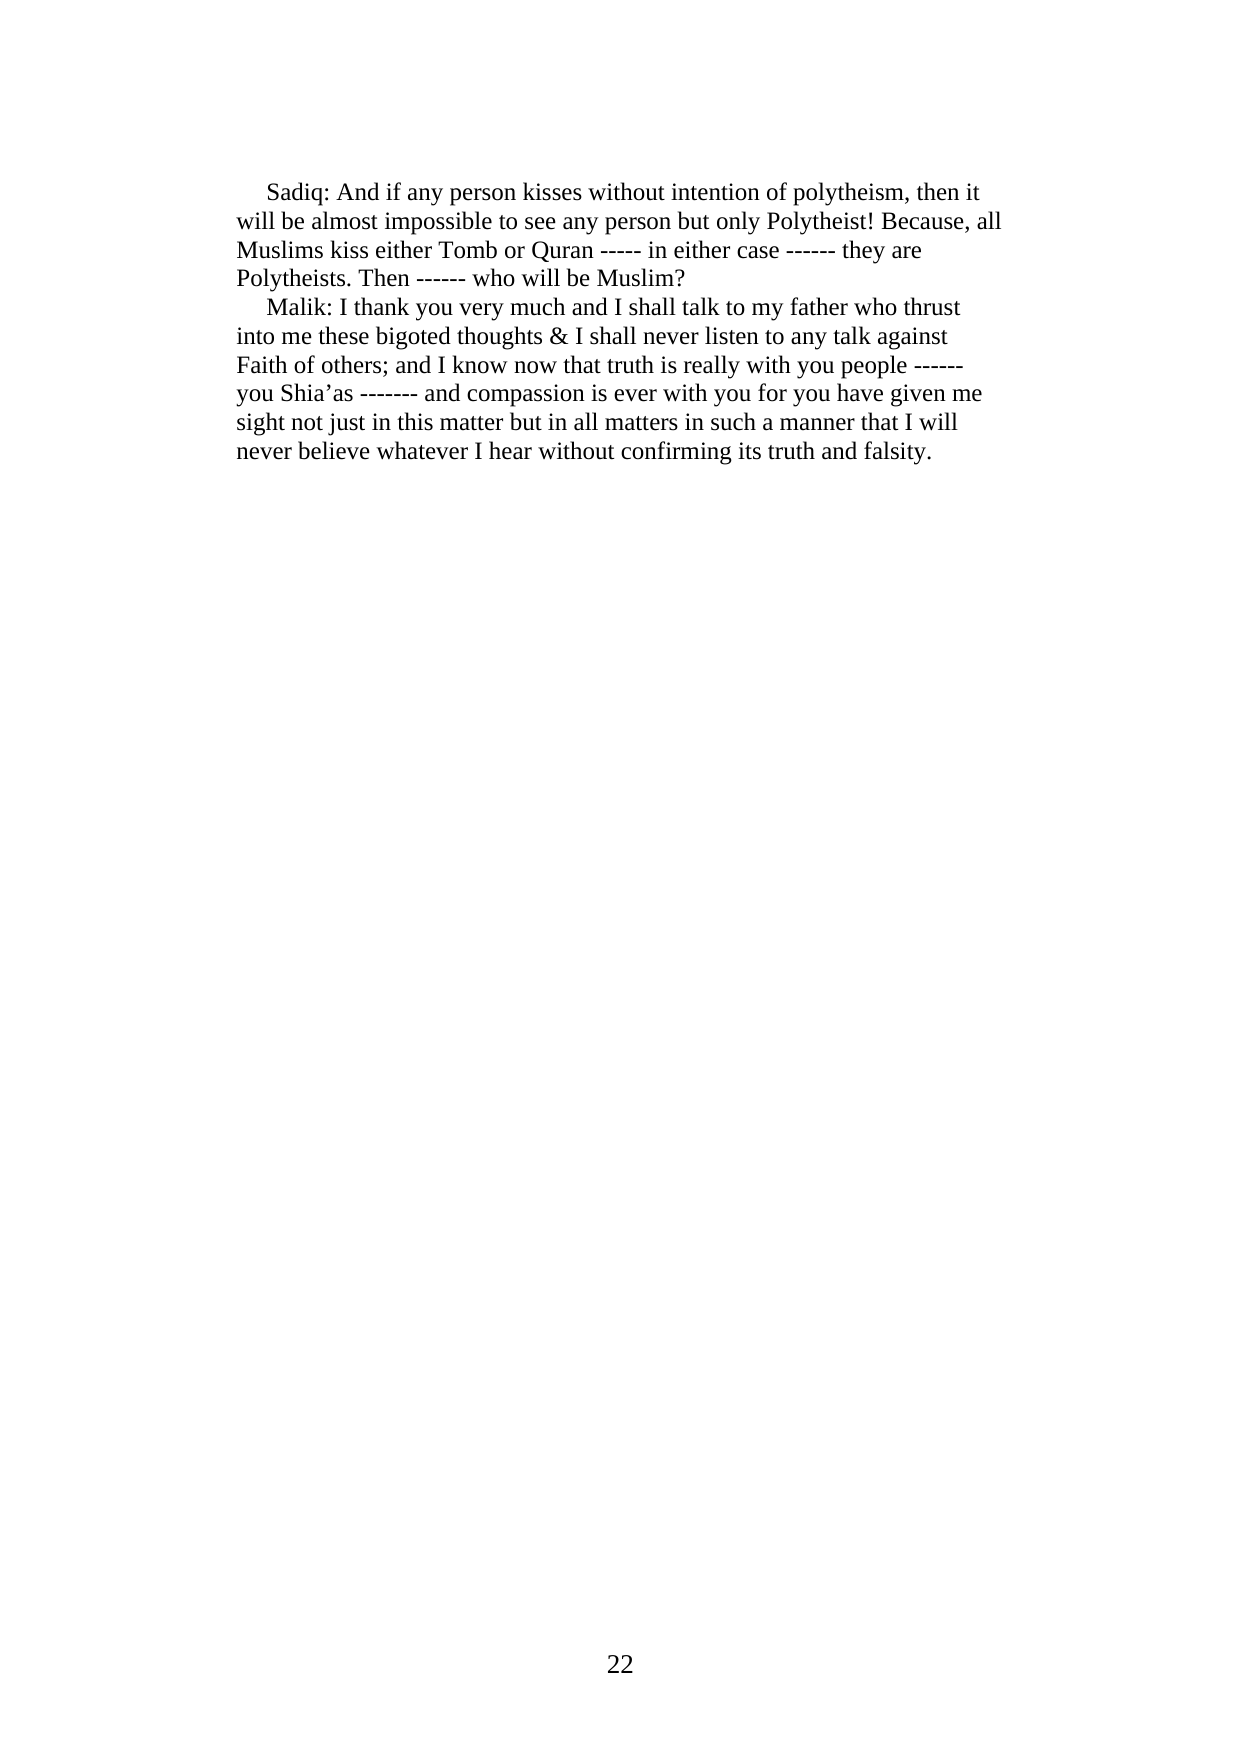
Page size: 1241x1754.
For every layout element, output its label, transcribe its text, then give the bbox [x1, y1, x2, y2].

text Sadiq: And if any person kisses without intention of polytheism, then it will be almost impossible to see any person but only Polytheist! Because, all Muslims kiss either Tomb or Quran ----- in either case ------ they are Polytheists. Then ------ who will be Muslim? [236, 177, 1004, 292]
text Malik: I thank you very much and I shall talk to my father who thrust into me these bigoted thoughts & I shall never listen to any talk against Faith of others; and I know now that truth is really with you people ------ you Shia’as ------- and compassion is ever with you for you have given me sight not just in this matter but in all matters in such a manner that I will never believe whatever I hear without confirming its truth and falsity. [236, 292, 1004, 465]
